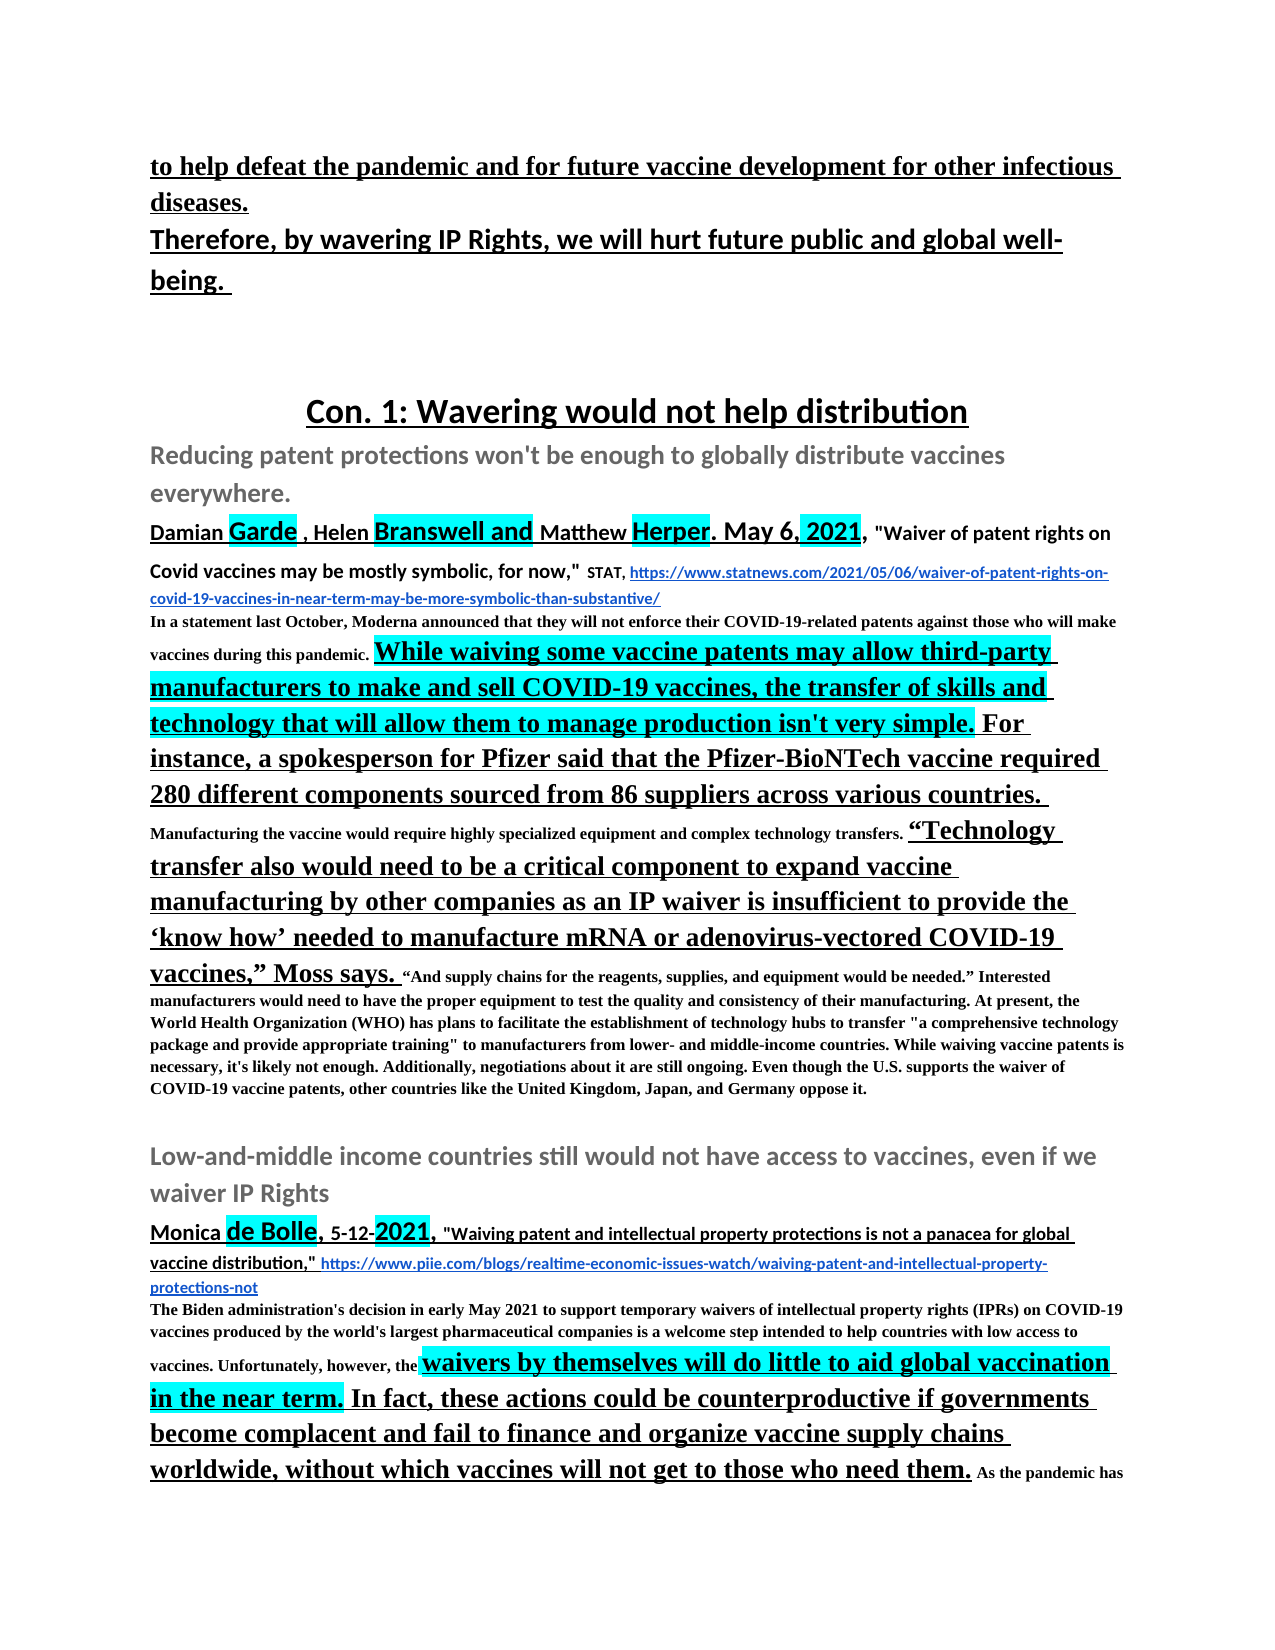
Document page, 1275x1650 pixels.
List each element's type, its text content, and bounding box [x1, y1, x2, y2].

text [150, 1300, 1125, 1484]
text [150, 150, 1125, 217]
text Monica de Bolle, 5-12-2021, "Waiving patent and intellectual property protections is not a panacea for global vaccine distribution," https://www.piie.com/blogs/realtime-economic-issues-watch/waiving-patent-and-intellectual-property-protections-not [150, 1214, 1125, 1297]
text In a statement last October, Moderna announced that they will not enforce their COVID-19-related patents against those who will make vaccines during this pandemic. While waiving some vaccine patents may allow third-party manufacturers to make and sell COVID-19 vaccines, the transfer of skills and technology that will allow them to manage production isn't very simple. For instance, a spokesperson for Pfizer said that the Pfizer-BioNTech vaccine required 280 different components sourced from 86 suppliers across various countries. Manufacturing the vaccine would require highly specialized equipment and complex technology transfers. “Technology transfer also would need to be a critical component to expand vaccine manufacturing by other companies as an IP waiver is insufficient to provide the ‘know how’ needed to manufacture mRNA or adenovirus-vectored COVID-19 vaccines,” Moss says. “And supply chains for the reagents, supplies, and equipment would be needed.” Interested manufacturers would need to have the proper equipment to test the quality and consistency of their manufacturing. At present, the World Health Organization (WHO) has plans to facilitate the establishment of technology hubs to transfer "a comprehensive technology package and provide appropriate training" to manufacturers from lower- and middle-income countries. While waiving vaccine patents is necessary, it's likely not enough. Additionally, negotiations about it are still ongoing. Even though the U.S. supports the waiver of COVID-19 vaccine patents, other countries like the United Kingdom, Japan, and Germany oppose it. [150, 612, 1125, 1098]
text Low-and-middle income countries still would not have access to vaccines, even if we waiver IP Rights [150, 1139, 1125, 1209]
text Con. 1: Wavering would not help distribution [150, 389, 1125, 432]
text Damian Garde , Helen Branswell and Matthew Herper. May 6, 2021, "Waiver of patent rights on Covid vaccines may be mostly symbolic, for now," STAT, https://www.statnews.com/2021/05/06/waiver-of-patent-rights-on-covid-19-vaccines-in-near-term-may-be-more-symbolic-than-substantive/ [150, 514, 1125, 608]
text Therefore, by wavering IP Rights, we will hurt future public and global well-being. [150, 221, 1125, 298]
text Reducing patent protections won't be enough to globally distribute vaccines everywhere. [150, 438, 1125, 509]
